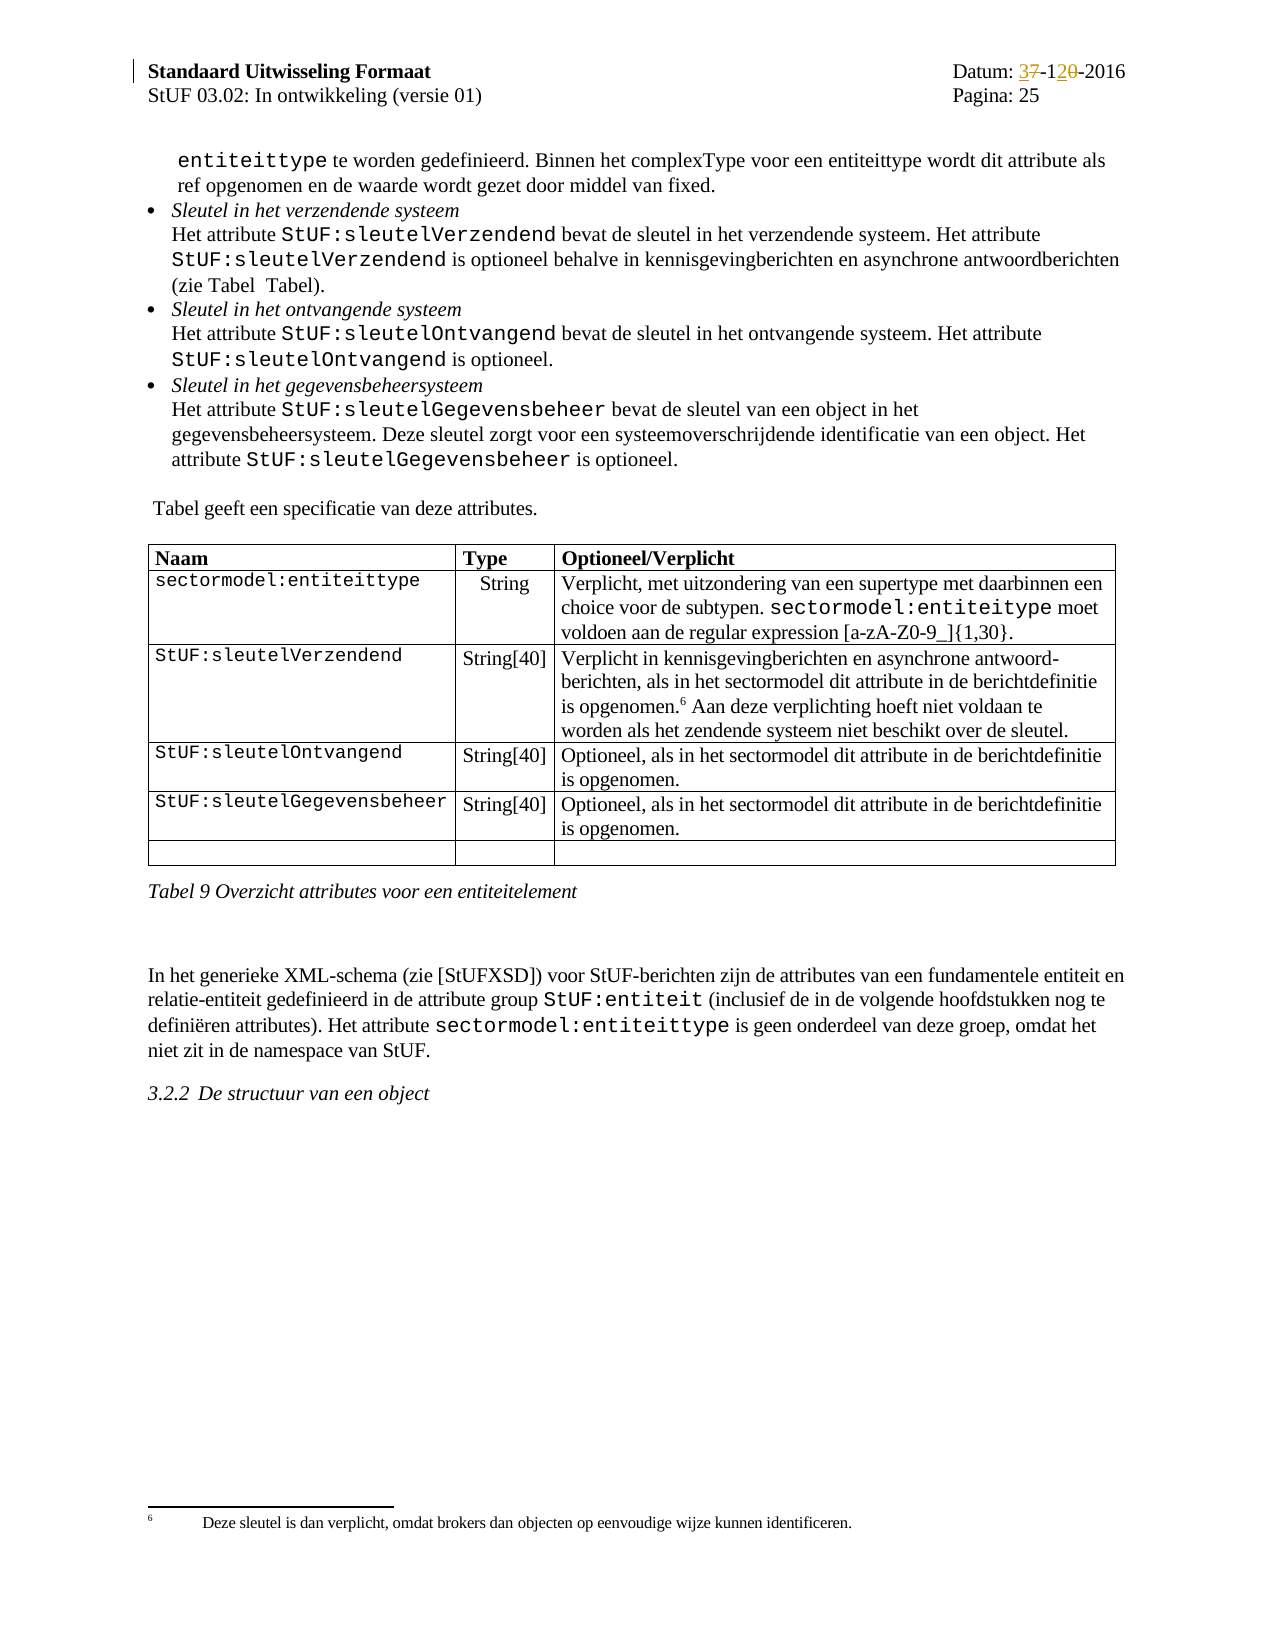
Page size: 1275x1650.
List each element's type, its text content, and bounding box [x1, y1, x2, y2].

list Sleutel in het verzendende systeem Het attribute StUF:sleutelVerzendend bevat de sleutel in het verzendende systeem. Het attribute StUF:sleutelVerzendend is optioneel behalve in kennisgevingberichten en asynchrone antwoordberichten (zie Tabel Tabel). [148, 197, 1127, 297]
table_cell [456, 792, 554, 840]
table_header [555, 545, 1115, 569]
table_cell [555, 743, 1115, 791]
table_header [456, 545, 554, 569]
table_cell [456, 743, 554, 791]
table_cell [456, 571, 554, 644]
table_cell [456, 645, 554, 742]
subtitle De structuur van een object [148, 1081, 1127, 1105]
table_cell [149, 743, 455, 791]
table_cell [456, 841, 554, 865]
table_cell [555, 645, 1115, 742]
list Sleutel in het ontvangende systeem Het attribute StUF:sleutelOntvangend bevat de sleutel in het ontvangende systeem. Het attribute StUF:sleutelOntvangend is optioneel. [148, 297, 1127, 373]
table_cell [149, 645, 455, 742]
text Tabel 3.1 Overzicht attributes voor een entiteitelement [148, 879, 1127, 903]
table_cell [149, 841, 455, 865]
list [148, 148, 1127, 197]
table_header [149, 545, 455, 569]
text In het generieke XML-schema (zie [StUFXSD]) voor StUF-berichten zijn de attributes van een fundamentele entiteit en relatie-entiteit gedefinieerd in de attribute group StUF:entiteit (inclusief de in de volgende hoofdstukken nog te definiëren attributes). Het attribute sectormodel:entiteittype is geen onderdeel van deze groep, omdat het niet zit in de namespace van StUF. [148, 963, 1127, 1062]
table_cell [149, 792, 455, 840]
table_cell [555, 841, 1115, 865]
text Tabel geeft een specificatie van deze attributes. [148, 496, 1127, 520]
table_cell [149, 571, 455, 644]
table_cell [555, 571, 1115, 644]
list Sleutel in het gegevensbeheersysteem Het attribute StUF:sleutelGegevensbeheer bevat de sleutel van een object in het gegevensbeheersysteem. Deze sleutel zorgt voor een systeemoverschrijdende identificatie van een object. Het attribute StUF:sleutelGegevensbeheer is optioneel. [148, 373, 1127, 472]
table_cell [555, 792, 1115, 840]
